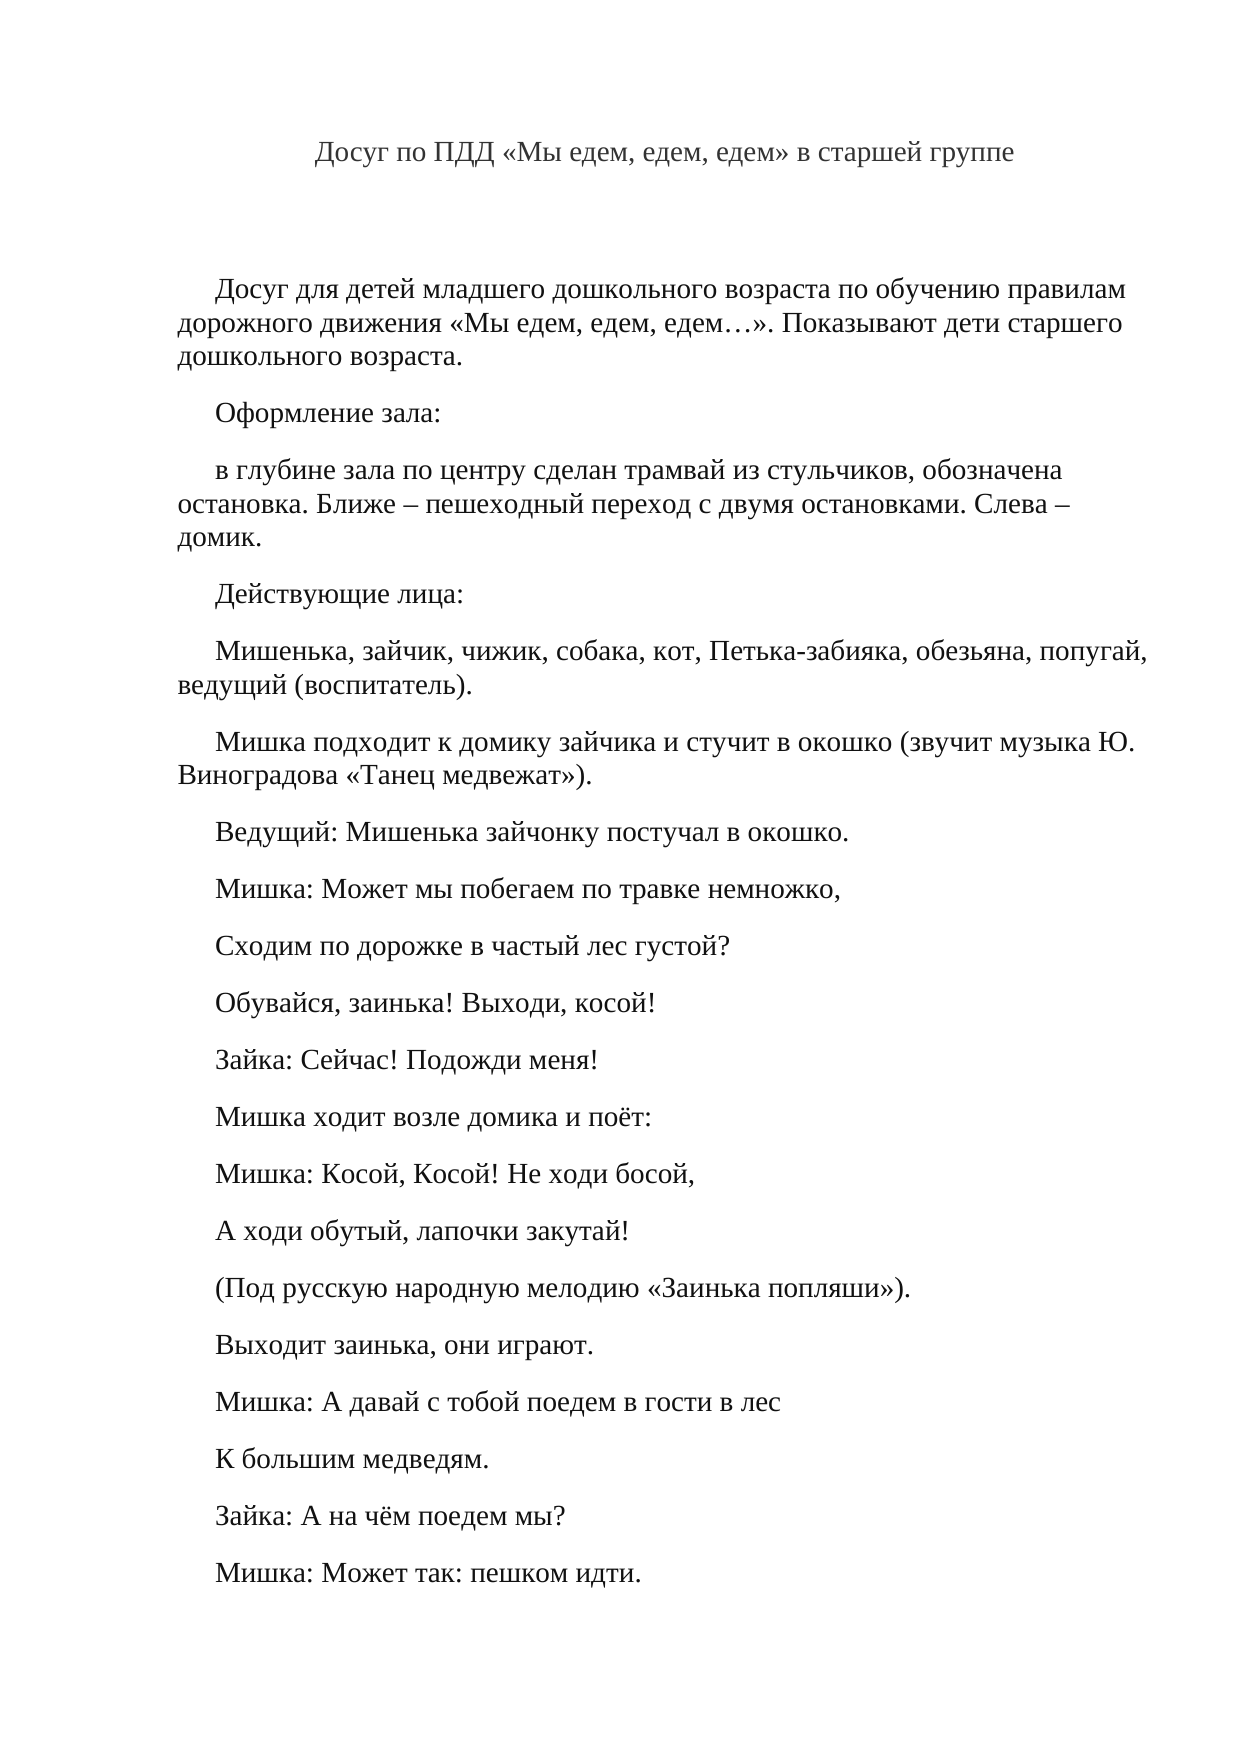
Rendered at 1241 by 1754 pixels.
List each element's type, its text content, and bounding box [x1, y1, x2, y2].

text Действующие лица: [177, 576, 1152, 610]
text Ведущий: Мишенька зайчонку постучал в окошко. [177, 814, 1152, 848]
text Мишка: А давай с тобой поедем в гости в лес [177, 1384, 1152, 1418]
text (Под русскую народную мелодию «Заинька попляши»). [177, 1270, 1152, 1304]
text Выходит заинька, они играют. [177, 1327, 1152, 1361]
text Досуг по ПДД «Мы едем, едем, едем» в старшей группе [177, 134, 1152, 167]
text А ходи обутый, лапочки закутай! [177, 1213, 1152, 1247]
text Мишка: Может так: пешком идти. [177, 1555, 1152, 1588]
text Сходим по дорожке в частый лес густой? [177, 928, 1152, 962]
text Обувайся, заинька! Выходи, косой! [177, 985, 1152, 1019]
text К большим медведям. [177, 1441, 1152, 1474]
text Зайка: Сейчас! Подожди меня! [177, 1042, 1152, 1076]
text Мишка: Может мы побегаем по травке немножко, [177, 871, 1152, 905]
text Оформление зала: [177, 395, 1152, 429]
text Мишенька, зайчик, чижик, собака, кот, Петька-забияка, обезьяна, попугай, ведущий (воспитатель). [177, 633, 1152, 700]
text в глубине зала по центру сделан трамвай из стульчиков, обозначена остановка. Ближе – пешеходный переход с двумя остановками. Слева – домик. [177, 452, 1152, 553]
text Зайка: А на чём поедем мы? [177, 1498, 1152, 1532]
text Досуг для детей младшего дошкольного возраста по обучению правилам дорожного движения «Мы едем, едем, едем…». Показывают дети старшего дошкольного возраста. [177, 271, 1152, 372]
text Мишка ходит возле домика и поёт: [177, 1099, 1152, 1133]
text Мишка подходит к домику зайчика и стучит в окошко (звучит музыка Ю. Виноградова «Танец медвежат»). [177, 724, 1152, 791]
text Мишка: Косой, Косой! Не ходи босой, [177, 1156, 1152, 1190]
